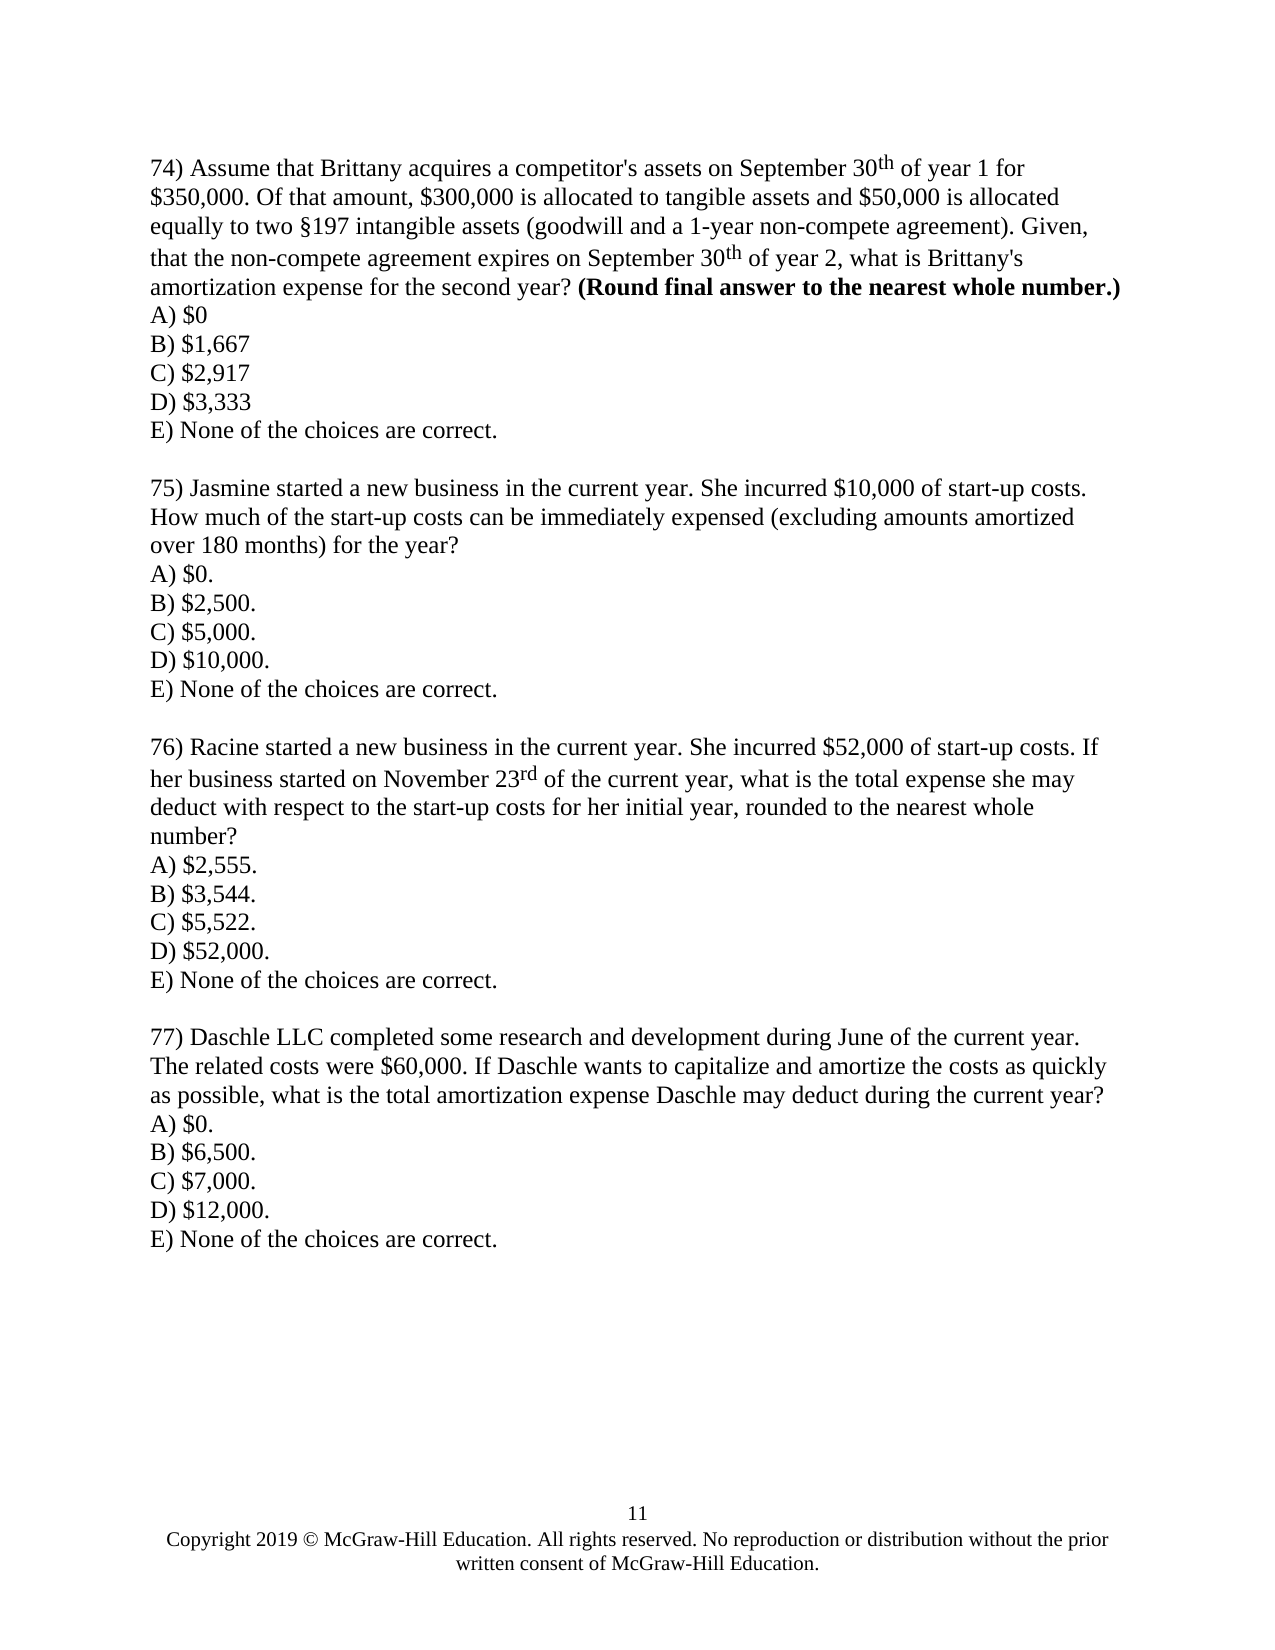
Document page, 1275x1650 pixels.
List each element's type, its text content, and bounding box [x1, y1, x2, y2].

text D) $3,333 [150, 387, 1125, 415]
text B) $1,667 [150, 329, 1125, 358]
text E) None of the choices are correct. [150, 415, 1125, 444]
text 77) Daschle LLC completed some research and development during June of the current year. The related costs were $60,000. If Daschle wants to capitalize and amortize the costs as quickly as possible, what is the total amortization expense Daschle may deduct during the current year? [150, 1022, 1125, 1109]
text C) $5,522. [150, 907, 1125, 936]
text A) $2,555. [150, 850, 1125, 879]
text 75) Jasmine started a new business in the current year. She incurred $10,000 of start-up costs. How much of the start-up costs can be immediately expensed (excluding amounts amortized over 180 months) for the year? [150, 473, 1125, 559]
text D) $12,000. [150, 1195, 1125, 1224]
text 76) Racine started a new business in the current year. She incurred $52,000 of start-up costs. If her business started on November 23rd of the current year, what is the total expense she may deduct with respect to the start-up costs for her initial year, rounded to the nearest whole number? [150, 732, 1125, 850]
text D) $10,000. [150, 645, 1125, 674]
text C) $5,000. [150, 617, 1125, 645]
text B) $2,500. [150, 588, 1125, 617]
text 74) Assume that Brittany acquires a competitor's assets on September 30th of year 1 for $350,000. Of that amount, $300,000 is allocated to tangible assets and $50,000 is allocated equally to two §197 intangible assets (goodwill and a 1-year non-compete agreement). Given, that the non-compete agreement expires on September 30th of year 2, what is Brittany's amortization expense for the second year? (Round final answer to the nearest whole number.) [150, 150, 1125, 300]
text B) $6,500. [150, 1137, 1125, 1166]
text C) $2,917 [150, 358, 1125, 387]
text E) None of the choices are correct. [150, 674, 1125, 703]
text A) $0 [150, 300, 1125, 329]
text B) $3,544. [150, 879, 1125, 907]
text E) None of the choices are correct. [150, 1224, 1125, 1252]
text A) $0. [150, 559, 1125, 588]
text D) $52,000. [150, 936, 1125, 965]
text E) None of the choices are correct. [150, 965, 1125, 994]
text A) $0. [150, 1109, 1125, 1137]
text C) $7,000. [150, 1166, 1125, 1195]
